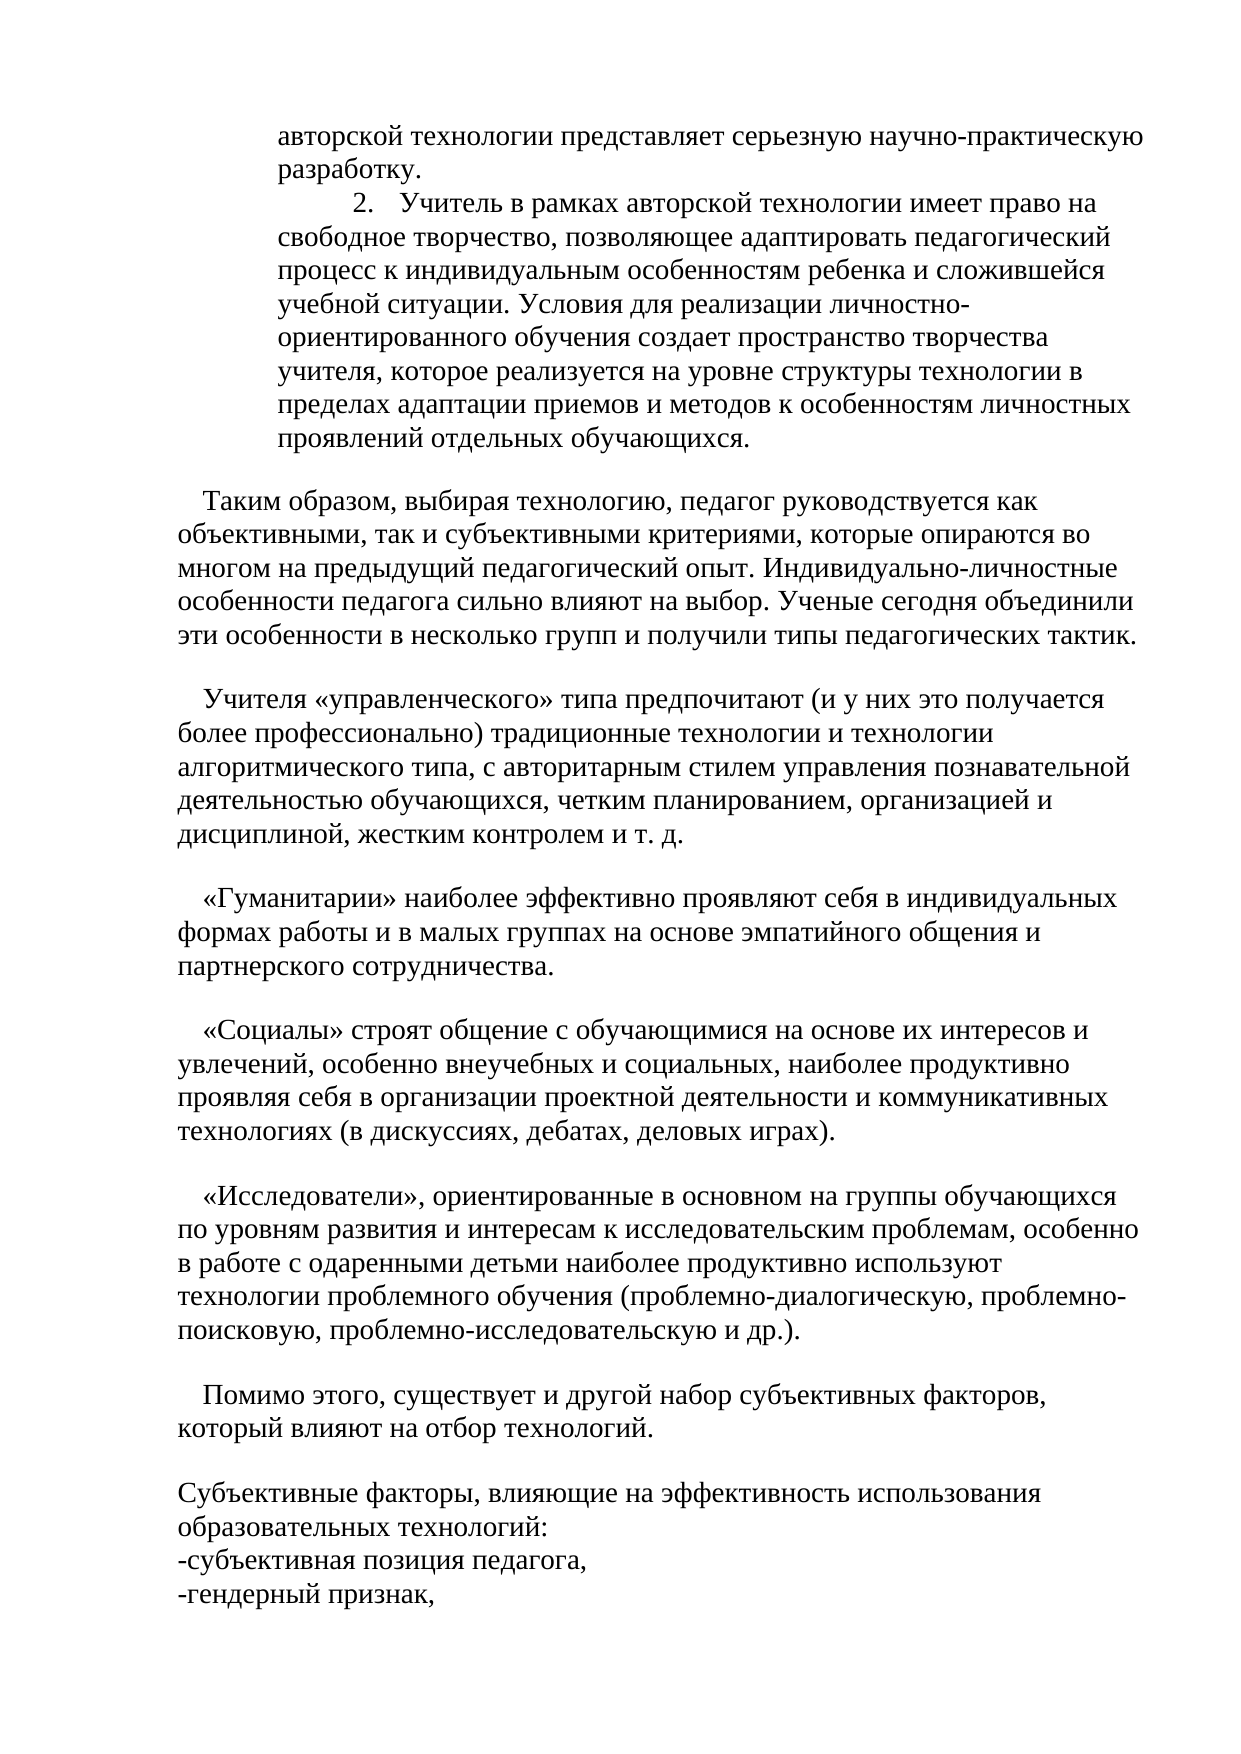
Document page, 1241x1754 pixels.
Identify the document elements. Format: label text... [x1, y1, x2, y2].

text Учителя «управленческого» типа предпочитают (и у них это получается более профессионально) традиционные технологии и технологии алгоритмического типа, с авторитарным стилем управления познавательной деятельностью обучающихся, четким планированием, организацией и дисциплиной, жестким контролем и т. д. [177, 682, 1152, 849]
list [277, 118, 1152, 185]
text «Гуманитарии» наиболее эффективно проявляют себя в индивидуальных формах работы и в малых группах на основе эмпатийного общения и партнерского сотрудничества. [177, 881, 1152, 981]
text Субъективные факторы, влияющие на эффективность использования образовательных технологий: [177, 1475, 1152, 1542]
text Помимо этого, существует и другой набор субъективных факторов, который влияют на отбор технологий. [177, 1377, 1152, 1444]
text «Социалы» строят общение с обучающимися на основе их интересов и увлечений, особенно внеучебных и социальных, наиболее продуктивно проявляя себя в организации проектной деятельности и коммуникативных технологиях (в дискуссиях, дебатах, деловых играх). [177, 1012, 1152, 1147]
text -субъективная позиция педагога, [177, 1542, 1152, 1576]
text «Исследователи», ориентированные в основном на группы обучающихся по уровням развития и интересам к исследовательским проблемам, особенно в работе с одаренными детьми наиболее продуктивно используют технологии проблемного обучения (проблемно-диалогическую, проблемно-поисковую, проблемно-исследовательскую и др.). [177, 1178, 1152, 1346]
text -гендерный признак, [177, 1576, 1152, 1609]
text Таким образом, выбирая технологию, педагог руководствуется как объективными, так и субъективными критериями, которые опираются во многом на предыдущий педагогический опыт. Индивидуально-личностные особенности педагога сильно влияют на выбор. Ученые сегодня объединили эти особенности в несколько групп и получили типы педагогических тактик. [177, 483, 1152, 650]
list Учитель в рамках авторской технологии имеет право на свободное творчество, позволяющее адаптировать педагогический процесс к индивидуальным особенностям ребенка и сложившейся учебной ситуации. Условия для реализации личностно-ориентированного обучения создает пространство творчества учителя, которое реализуется на уровне структуры технологии в пределах адаптации приемов и методов к особенностям личностных проявлений отдельных обучающихся. [277, 185, 1152, 453]
